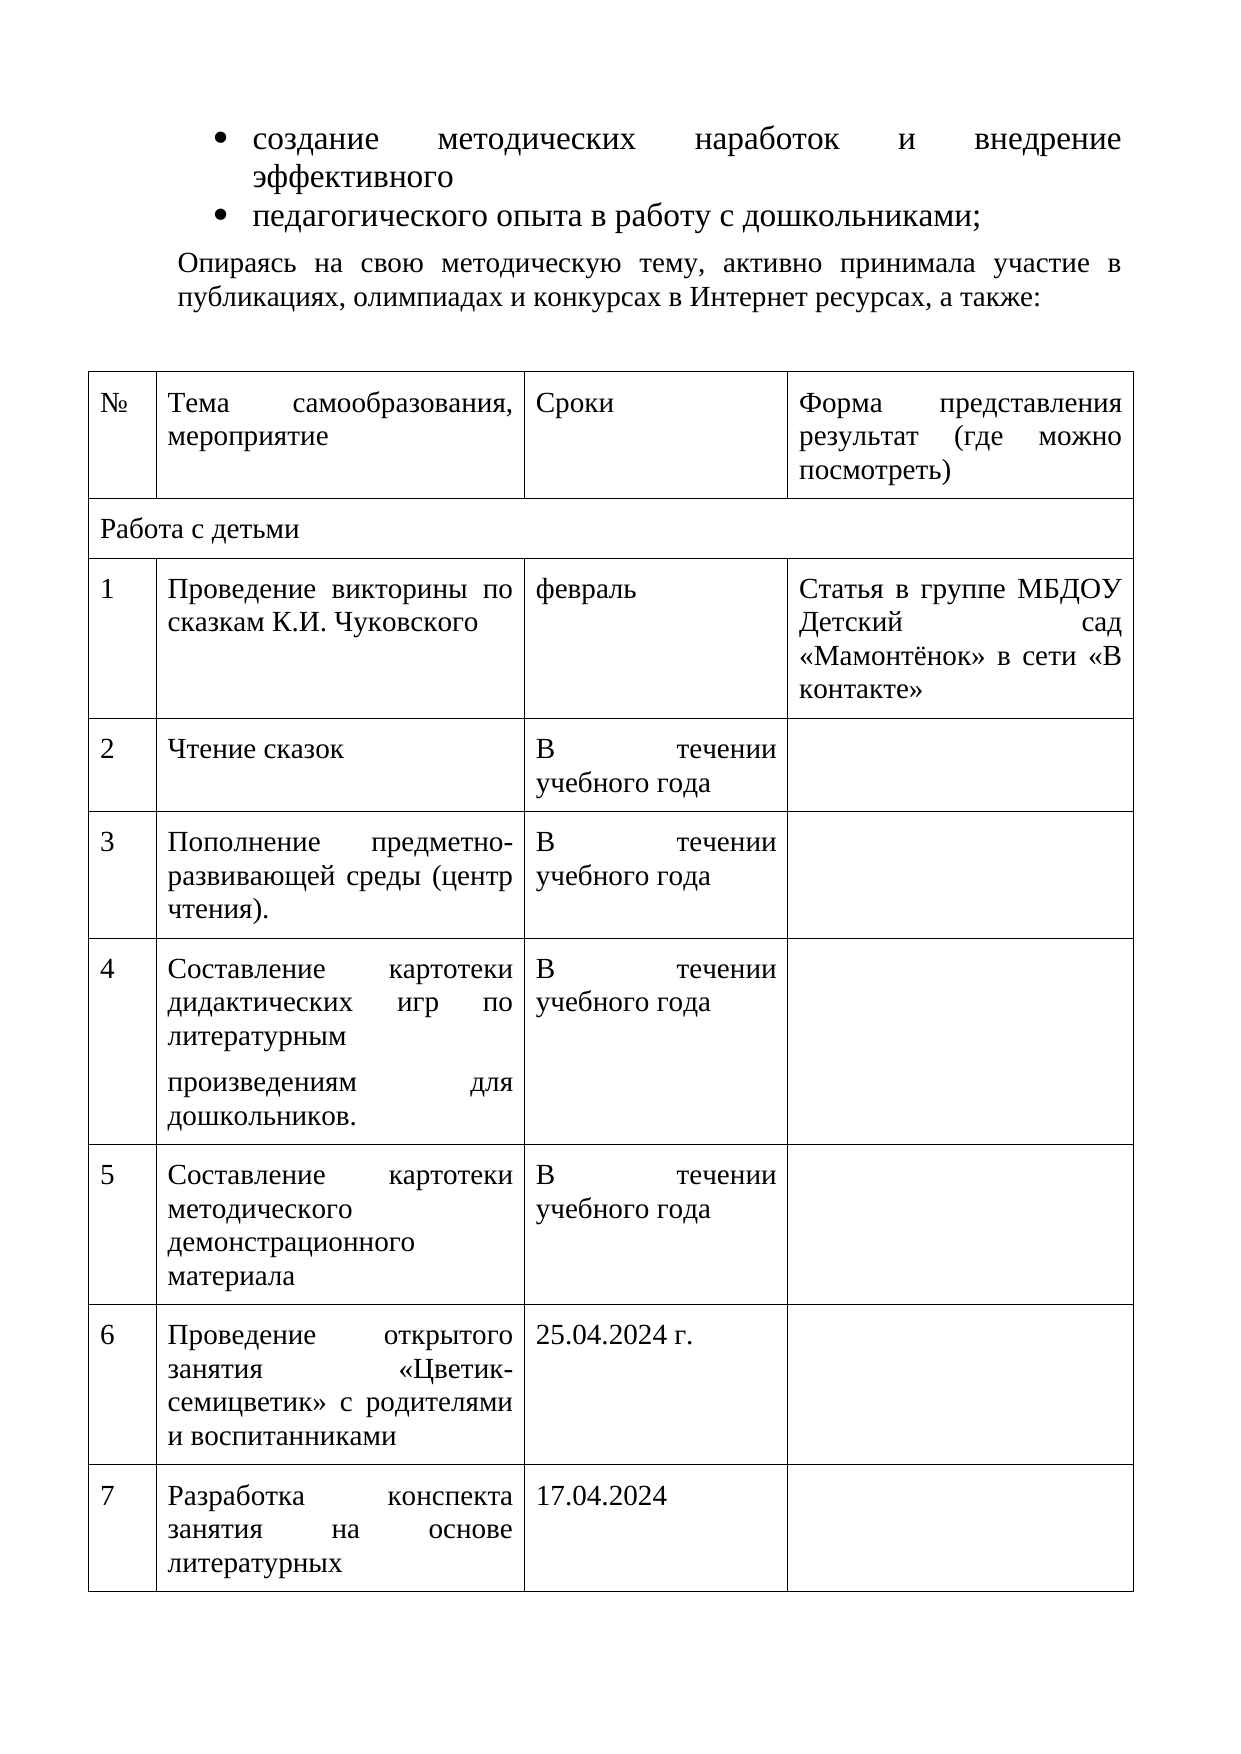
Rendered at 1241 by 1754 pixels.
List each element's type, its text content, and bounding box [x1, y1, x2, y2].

table_cell Составление картотеки дидактических игр по литературным произведениям для дошкольников. [157, 939, 524, 1144]
table_cell [788, 1305, 1133, 1464]
table_cell [788, 719, 1133, 811]
table_cell В течении учебного года [525, 812, 787, 937]
table_cell В течении учебного года [525, 719, 787, 811]
table_cell [788, 939, 1133, 1144]
table_cell Пополнение предметно-развивающей среды (центр чтения). [157, 812, 524, 937]
table_header Форма представления результат (где можно посмотреть) [788, 372, 1133, 498]
table_cell 5 [89, 1145, 156, 1304]
table_cell февраль [525, 559, 787, 718]
table_cell [788, 1465, 1133, 1591]
table_cell [788, 812, 1133, 937]
table_cell Проведение викторины по сказкам К.И. Чуковского [157, 559, 524, 718]
table_header Сроки [525, 372, 787, 498]
table_cell Работа с детьми [89, 499, 1133, 557]
table_cell Составление картотеки методического демонстрационного материала [157, 1145, 524, 1304]
table_cell [788, 1145, 1133, 1304]
table_cell 6 [89, 1305, 156, 1464]
text Опираясь на свою методическую тему, активно принимала участие в публикациях, олимпиадах и конкурсах в Интернет ресурсах, а также: [177, 246, 1122, 313]
table_cell Чтение сказок [157, 719, 524, 811]
list педагогического опыта в работу с дошкольниками; [215, 195, 1122, 233]
table_cell Статья в группе МБДОУ Детский сад «Мамонтёнок» в сети «В контакте» [788, 559, 1133, 718]
table_header Тема самообразования, мероприятие [157, 372, 524, 498]
table_cell В течении учебного года [525, 939, 787, 1144]
list создание методических наработок и внедрение эффективного [215, 118, 1122, 195]
table_cell 17.04.2024 [525, 1465, 787, 1591]
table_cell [157, 1465, 524, 1591]
table_cell В течении учебного года [525, 1145, 787, 1304]
table_cell 7 [89, 1465, 156, 1591]
table_cell Проведение открытого занятия «Цветик-семицветик» с родителями и воспитанниками [157, 1305, 524, 1464]
table_header № [89, 372, 156, 498]
table_cell 4 [89, 939, 156, 1144]
table_cell 2 [89, 719, 156, 811]
table_cell 1 [89, 559, 156, 718]
table_cell 3 [89, 812, 156, 937]
table_cell 25.04.2024 г. [525, 1305, 787, 1464]
